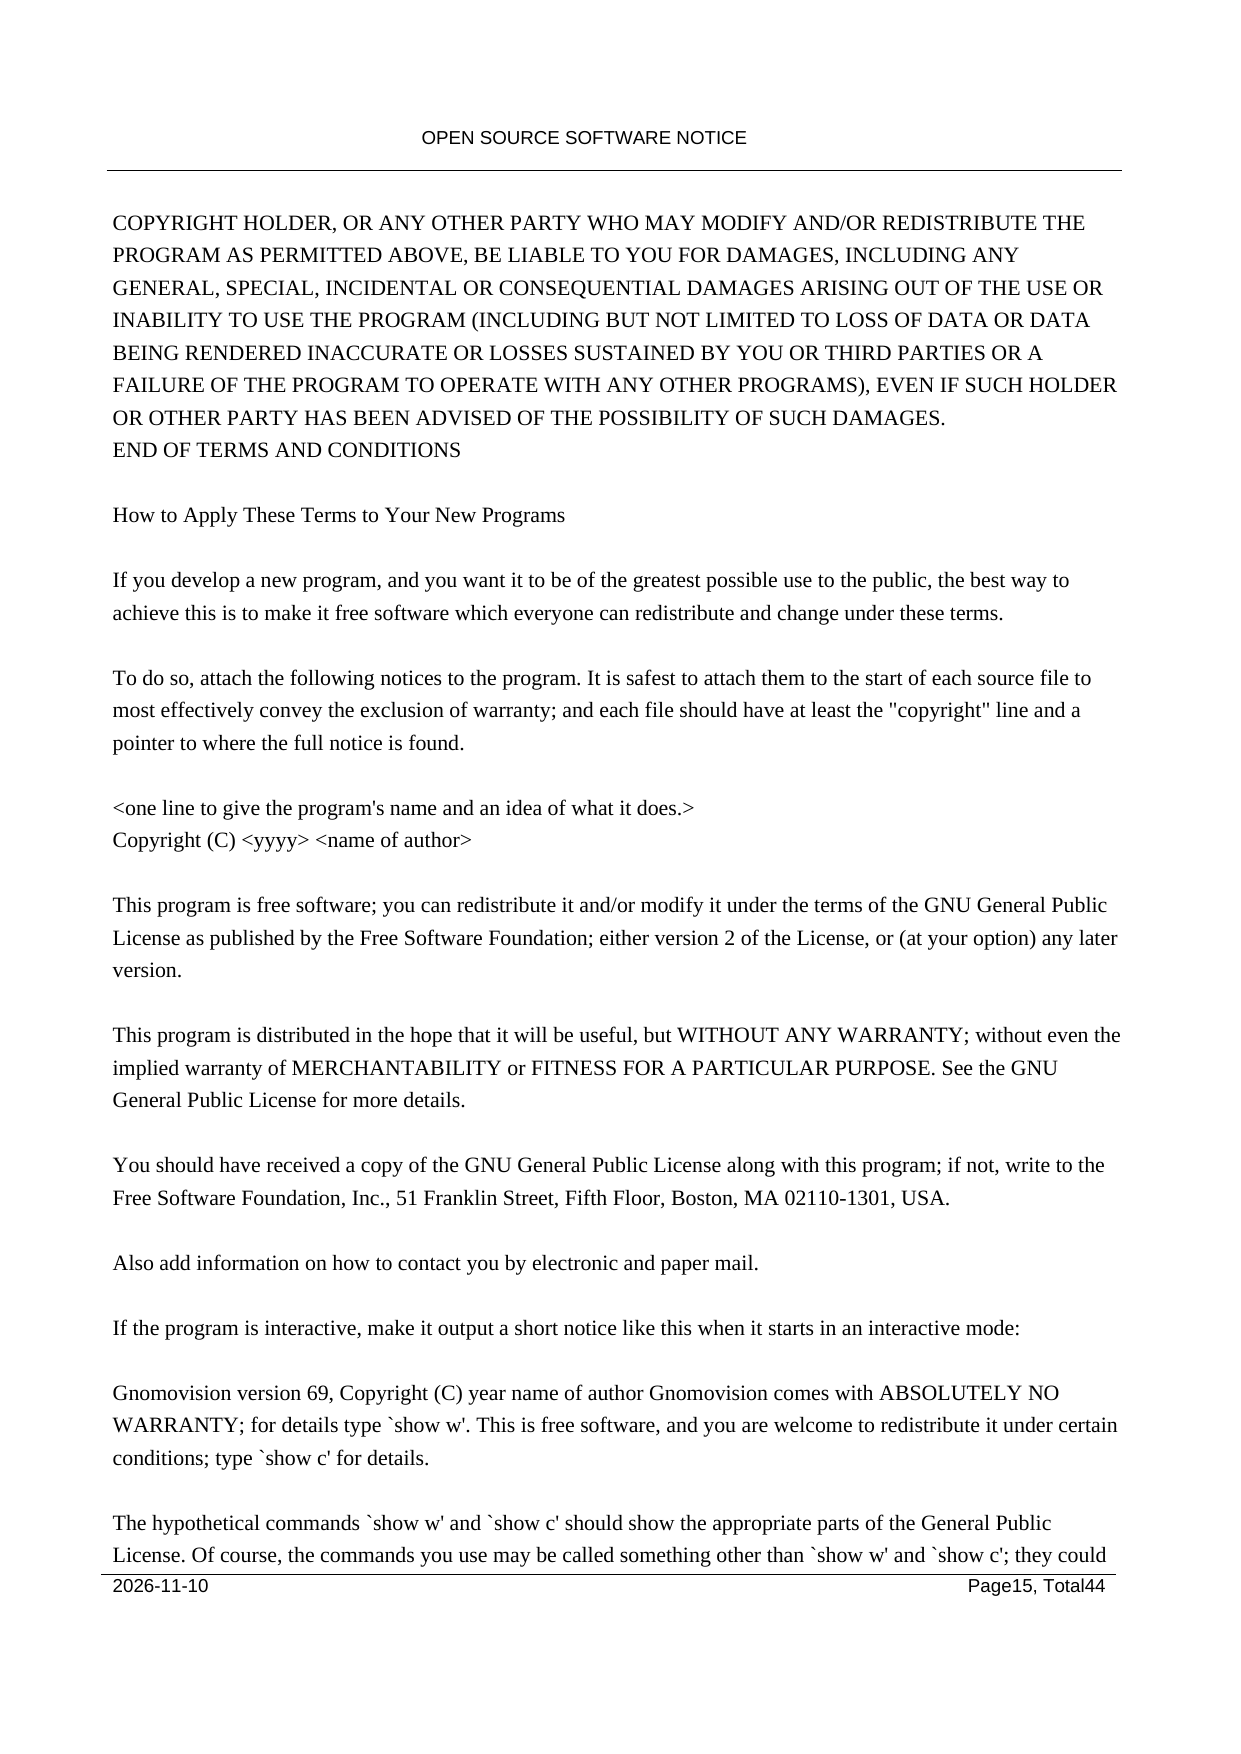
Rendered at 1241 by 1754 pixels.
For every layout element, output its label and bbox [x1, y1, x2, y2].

text [112, 206, 1128, 1571]
